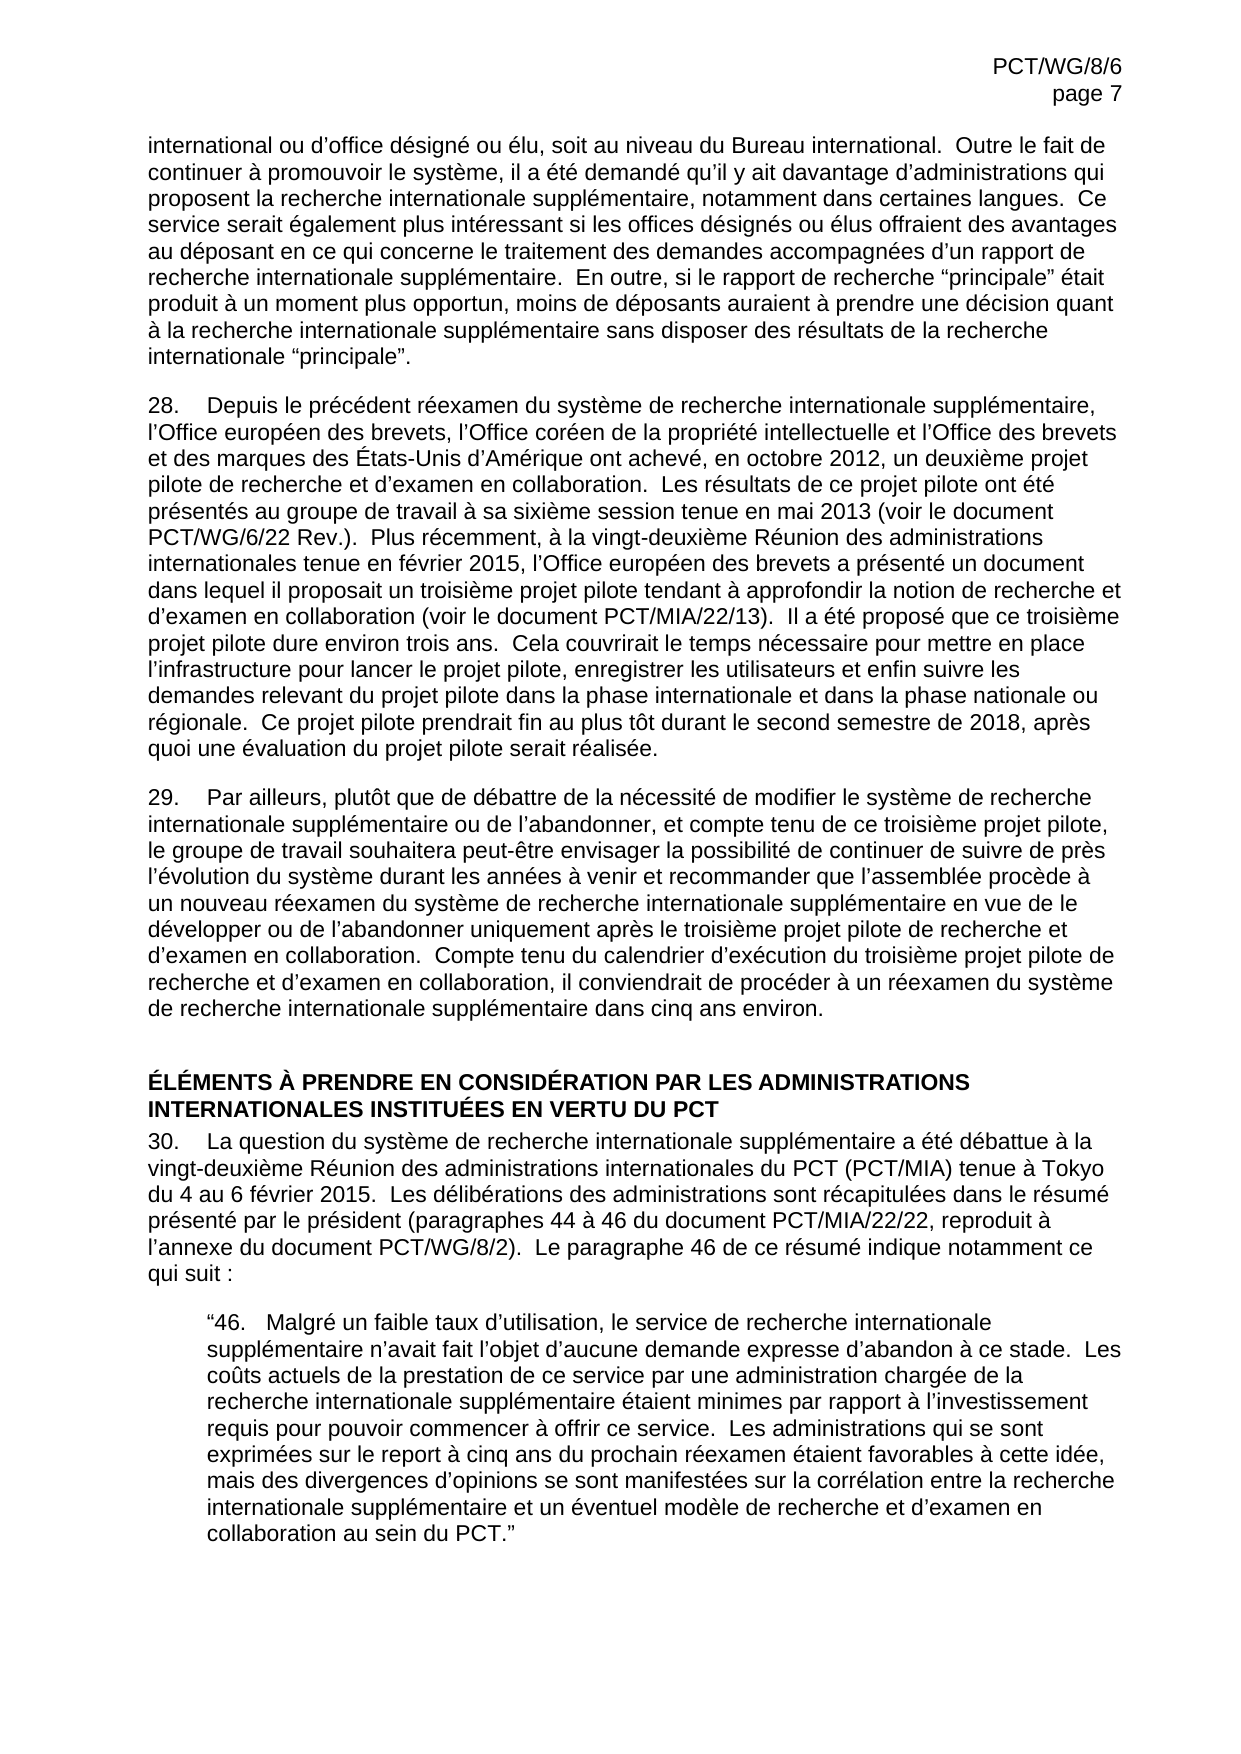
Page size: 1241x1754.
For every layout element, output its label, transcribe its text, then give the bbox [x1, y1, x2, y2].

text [148, 132, 1122, 369]
text Depuis le précédent réexamen du système de recherche internationale supplémentaire, l’Office européen des brevets, l’Office coréen de la propriété intellectuelle et l’Office des brevets et des marques des États-Unis d’Amérique ont achevé, en octobre 2012, un deuxième projet pilote de recherche et d’examen en collaboration. Les résultats de ce projet pilote ont été présentés au groupe de travail à sa sixième session tenue en mai 2013 (voir le document PCT/WG/6/22 Rev.). Plus récemment, à la vingt-deuxième Réunion des administrations internationales tenue en février 2015, l’Office européen des brevets a présenté un document dans lequel il proposait un troisième projet pilote tendant à approfondir la notion de recherche et d’examen en collaboration (voir le document PCT/MIA/22/13). Il a été proposé que ce troisième projet pilote dure environ trois ans. Cela couvrirait le temps nécessaire pour mettre en place l’infrastructure pour lancer le projet pilote, enregistrer les utilisateurs et enfin suivre les demandes relevant du projet pilote dans la phase internationale et dans la phase nationale ou régionale. Ce projet pilote prendrait fin au plus tôt durant le second semestre de 2018, après quoi une évaluation du projet pilote serait réalisée. [148, 392, 1122, 761]
text La question du système de recherche internationale supplémentaire a été débattue à la vingt-deuxième Réunion des administrations internationales du PCT (PCT/MIA) tenue à Tokyo du 4 au 6 février 2015. Les délibérations des administrations sont récapitulées dans le résumé présenté par le président (paragraphes 44 à 46 du document PCT/MIA/22/22, reproduit à l’annexe du document PCT/WG/8/2). Le paragraphe 46 de ce résumé indique notamment ce qui suit : [148, 1128, 1122, 1286]
list “46. Malgré un faible taux d’utilisation, le service de recherche internationale supplémentaire n’avait fait l’objet d’aucune demande expresse d’abandon à ce stade. Les coûts actuels de la prestation de ce service par une administration chargée de la recherche internationale supplémentaire étaient minimes par rapport à l’investissement requis pour pouvoir commencer à offrir ce service. Les administrations qui se sont exprimées sur le report à cinq ans du prochain réexamen étaient favorables à cette idée, mais des divergences d’opinions se sont manifestées sur la corrélation entre la recherche internationale supplémentaire et un éventuel modèle de recherche et d’examen en collaboration au sein du PCT.” [207, 1309, 1122, 1546]
subtitle Éléments à prendre en considération par les administrations internationales instituées en vertu du PCT [148, 1069, 1122, 1122]
text Par ailleurs, plutôt que de débattre de la nécessité de modifier le système de recherche internationale supplémentaire ou de l’abandonner, et compte tenu de ce troisième projet pilote, le groupe de travail souhaitera peut-être envisager la possibilité de continuer de suivre de près l’évolution du système durant les années à venir et recommander que l’assemblée procède à un nouveau réexamen du système de recherche internationale supplémentaire en vue de le développer ou de l’abandonner uniquement après le troisième projet pilote de recherche et d’examen en collaboration. Compte tenu du calendrier d’exécution du troisième projet pilote de recherche et d’examen en collaboration, il conviendrait de procéder à un réexamen du système de recherche internationale supplémentaire dans cinq ans environ. [148, 784, 1122, 1021]
